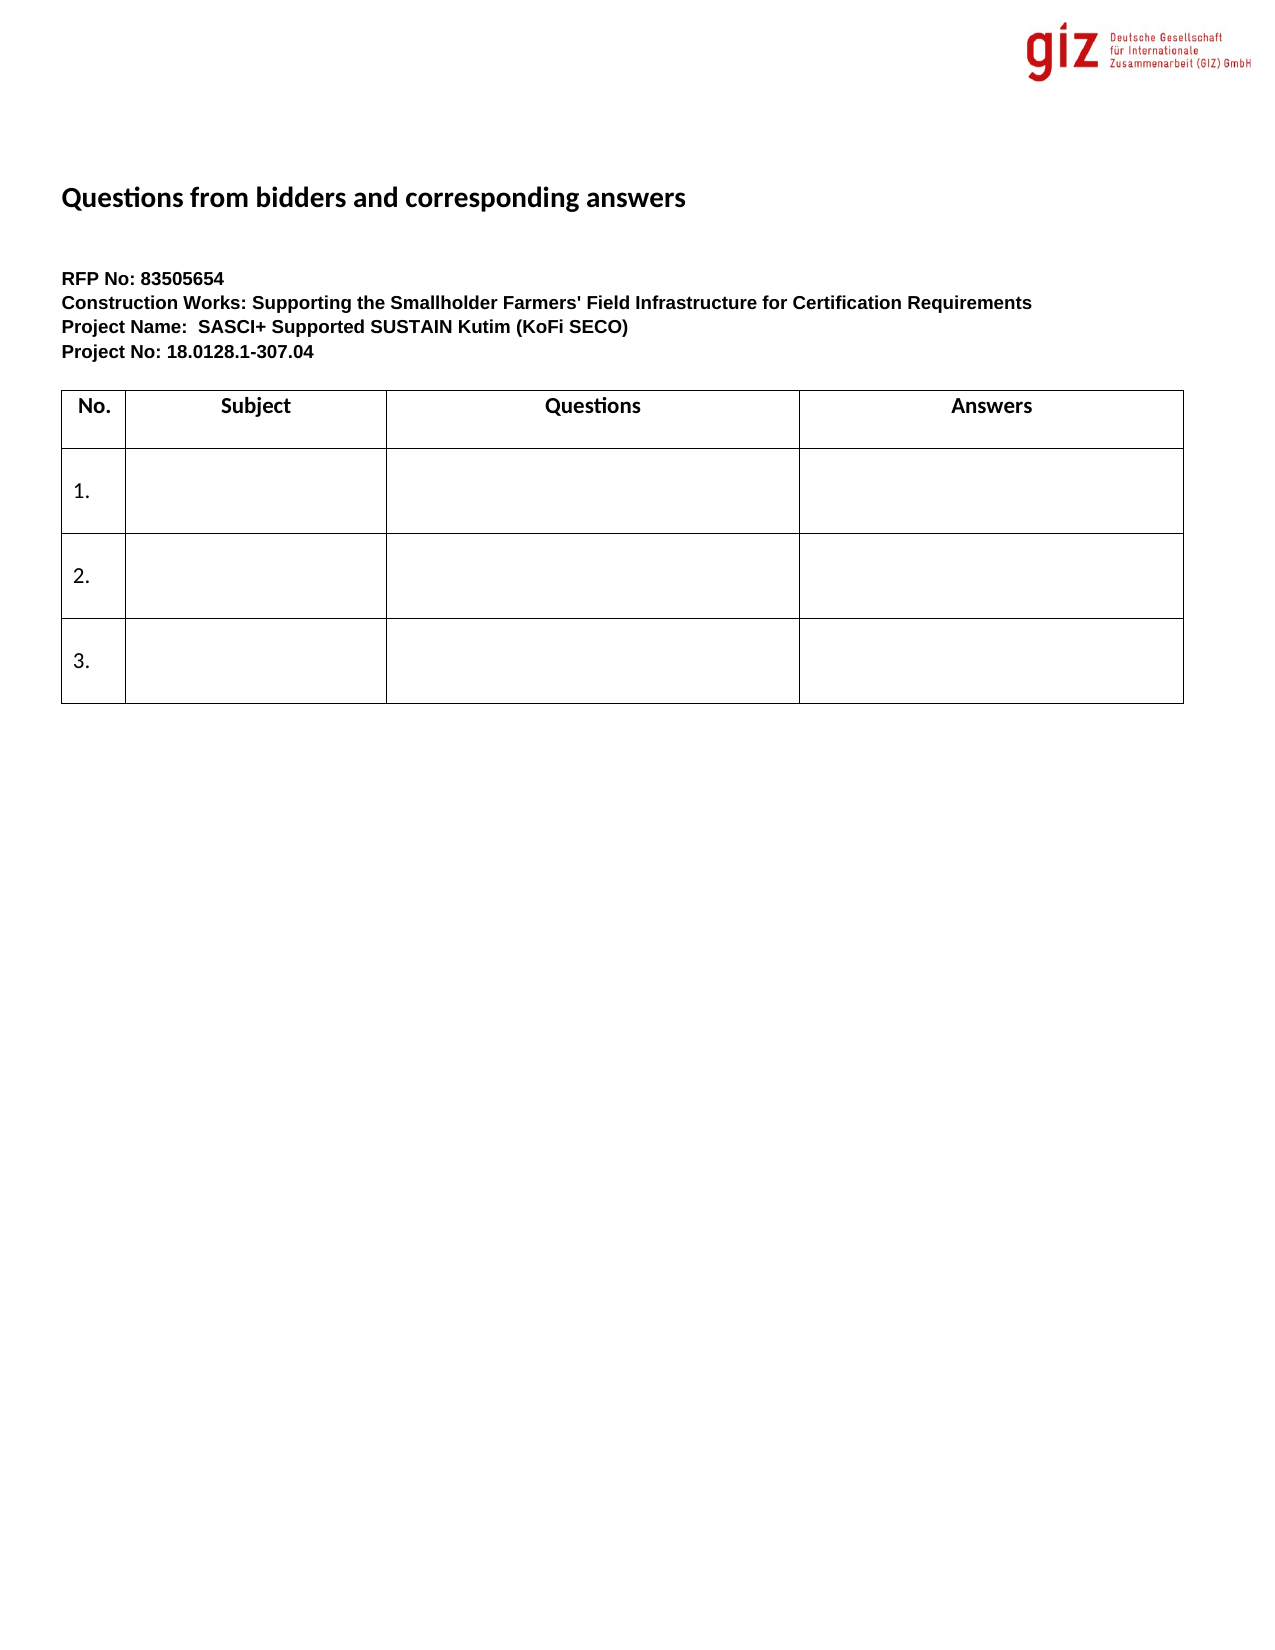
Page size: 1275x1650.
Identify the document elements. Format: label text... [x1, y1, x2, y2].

table_header Questions [387, 391, 799, 447]
table_cell [387, 534, 799, 618]
table_cell 3. [62, 619, 125, 703]
table_cell [387, 449, 799, 532]
table_cell [387, 619, 799, 703]
table_cell [800, 449, 1183, 532]
table_cell Construction Works: Supporting the Smallholder Farmers' Field Infrastructure for Certification Requirements [61, 289, 1110, 313]
table_cell [126, 449, 386, 532]
table_cell [800, 619, 1183, 703]
text Questions from bidders and corresponding answers [61, 179, 1125, 214]
table_header RFP No: 83505654 [61, 264, 1110, 289]
table_header Subject [126, 391, 386, 447]
table_cell 2. [62, 534, 125, 618]
table_cell 1. [62, 449, 125, 532]
table_cell [126, 534, 386, 618]
table_cell Project Name: SASCI+ Supported SUSTAIN Kutim (KoFi SECO) [61, 313, 1110, 338]
table_cell [126, 619, 386, 703]
table_header No. [62, 391, 125, 447]
picture [1026, 22, 1251, 82]
table_header Answers [800, 391, 1183, 447]
table_cell Project No: 18.0128.1-307.04 [61, 338, 1110, 362]
table_cell [800, 534, 1183, 618]
